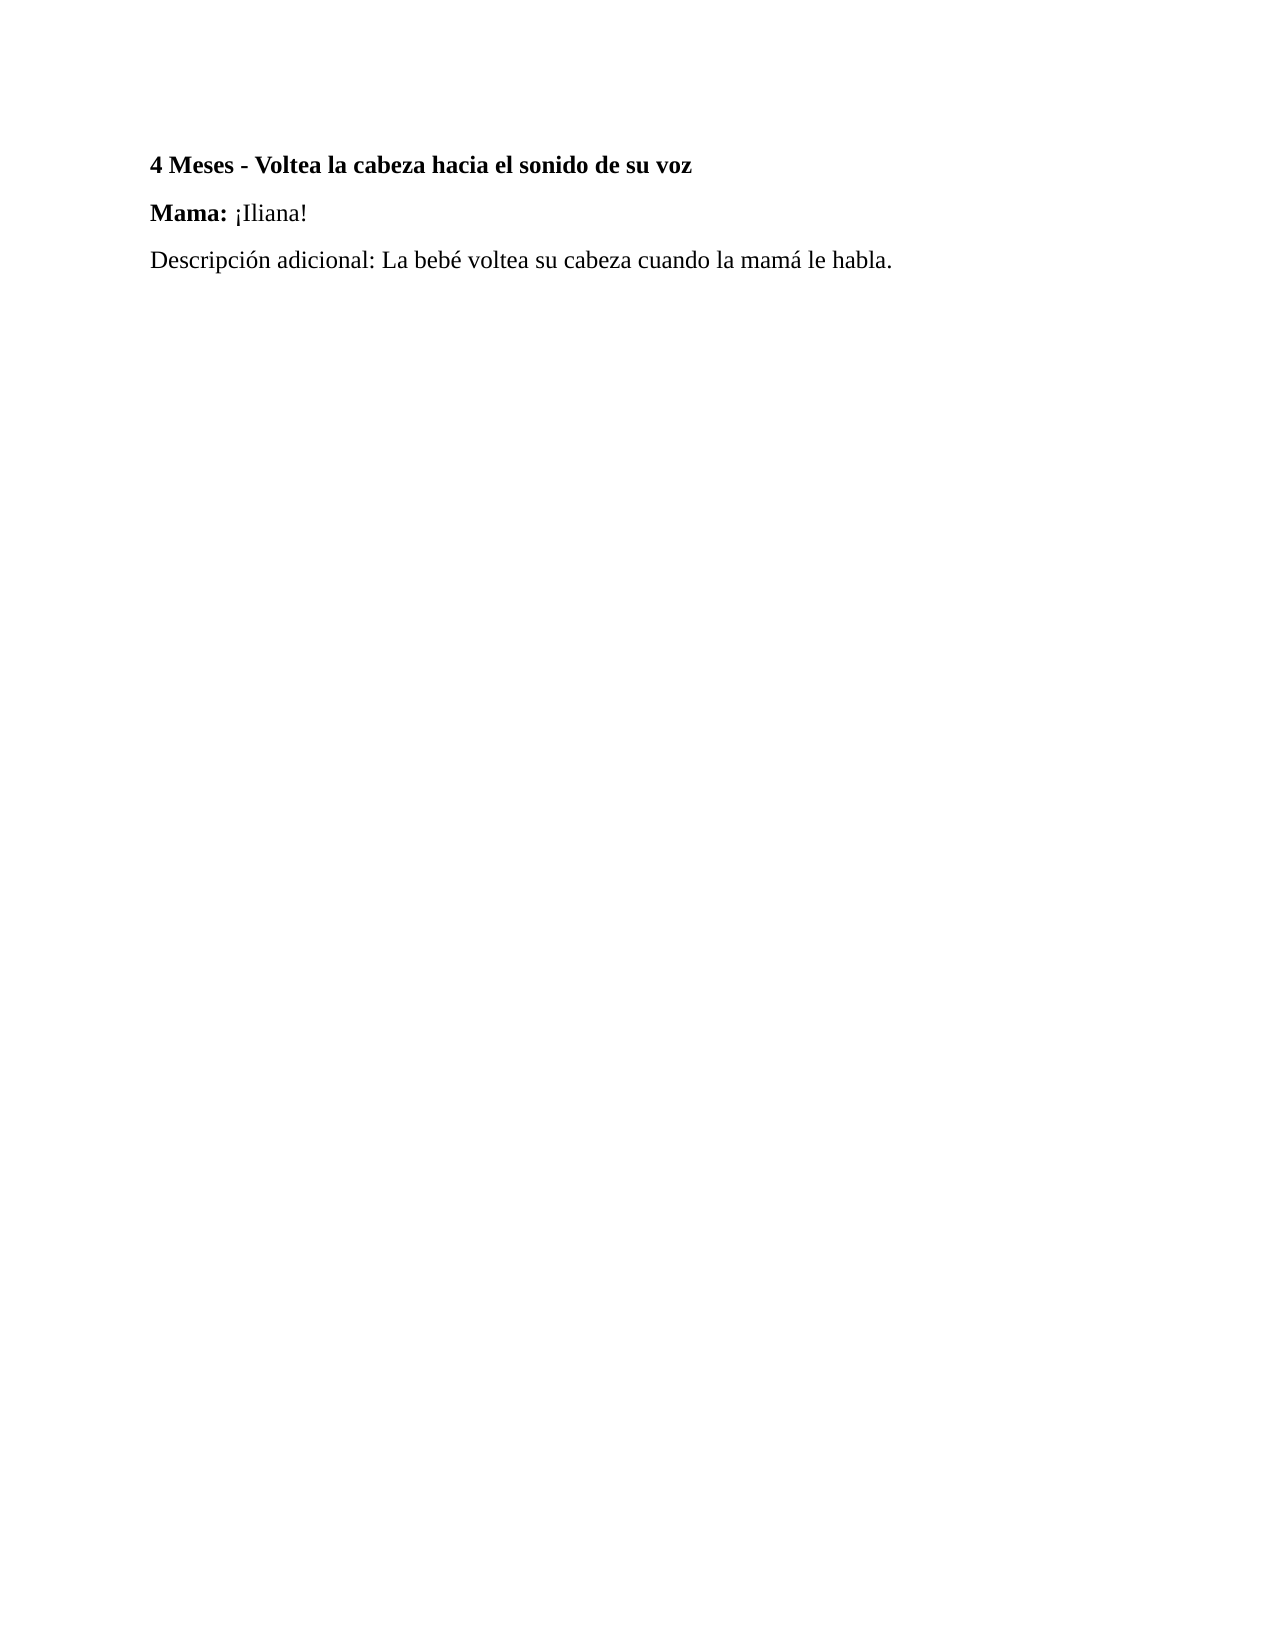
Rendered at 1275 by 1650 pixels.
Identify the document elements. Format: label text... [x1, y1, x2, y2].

text 4 Meses - Voltea la cabeza hacia el sonido de su voz [150, 150, 1125, 179]
text Descripción adicional: La bebé voltea su cabeza cuando la mamá le habla. [150, 245, 1125, 274]
text Mama: ¡Iliana! [150, 198, 1125, 226]
